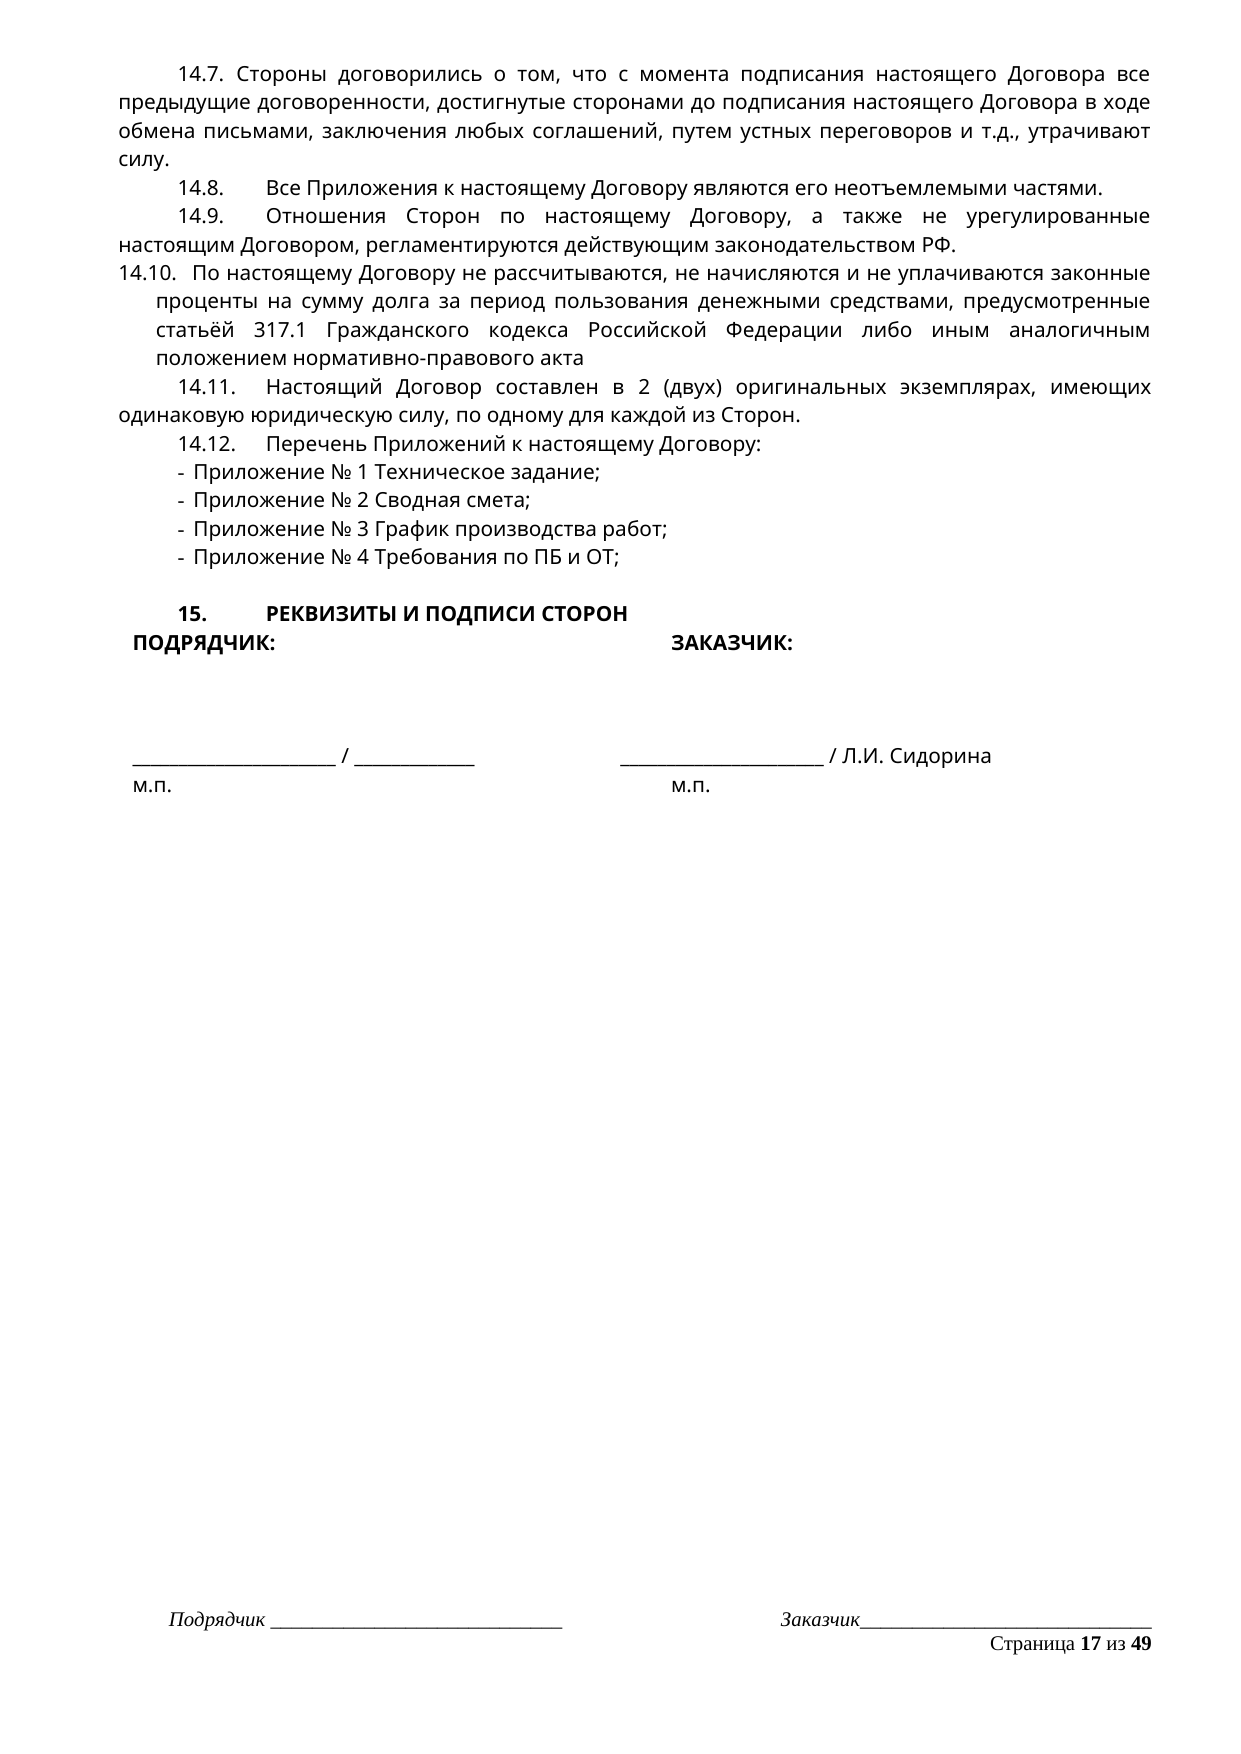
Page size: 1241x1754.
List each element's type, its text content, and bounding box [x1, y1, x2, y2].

subtitle Приложение № 4 Требования по ПБ и ОТ; [118, 542, 1152, 571]
subtitle Стороны договорились о том, что с момента подписания настоящего Договора все предыдущие договоренности, достигнутые сторонами до подписания настоящего Договора в ходе обмена письмами, заключения любых соглашений, путем устных переговоров и т.д., утрачивают силу. [118, 59, 1152, 173]
list По настоящему Договору не рассчитываются, не начисляются и не уплачиваются законные проценты на сумму долга за период пользования денежными средствами, предусмотренные статьёй 317.1 Гражданского кодекса Российской Федерации либо иным аналогичным положением нормативно-правового акта [118, 258, 1152, 372]
table_header ЗАКАЗЧИК: ______________________ / Л.И. Сидорина м.п. [601, 628, 1133, 798]
subtitle РЕКВИЗИТЫ И ПОДПИСИ СТОРОН [118, 599, 1152, 628]
list Настоящий Договор составлен в 2 (двух) оригинальных экземплярах, имеющих одинаковую юридическую силу, по одному для каждой из Сторон. [118, 372, 1152, 429]
subtitle Приложение № 2 Сводная смета; [118, 486, 1152, 514]
subtitle Приложение № 3 График производства работ; [118, 514, 1152, 542]
list Все Приложения к настоящему Договору являются его неотъемлемыми частями. [118, 173, 1152, 201]
table_header ПОДРЯДЧИК: ______________________ / _____________ м.п. [62, 628, 601, 798]
subtitle Приложение № 1 Техническое задание; [118, 457, 1152, 486]
list Перечень Приложений к настоящему Договору: [118, 429, 1152, 457]
list Отношения Сторон по настоящему Договору, а также не урегулированные настоящим Договором, регламентируются действующим законодательством РФ. [118, 201, 1152, 258]
